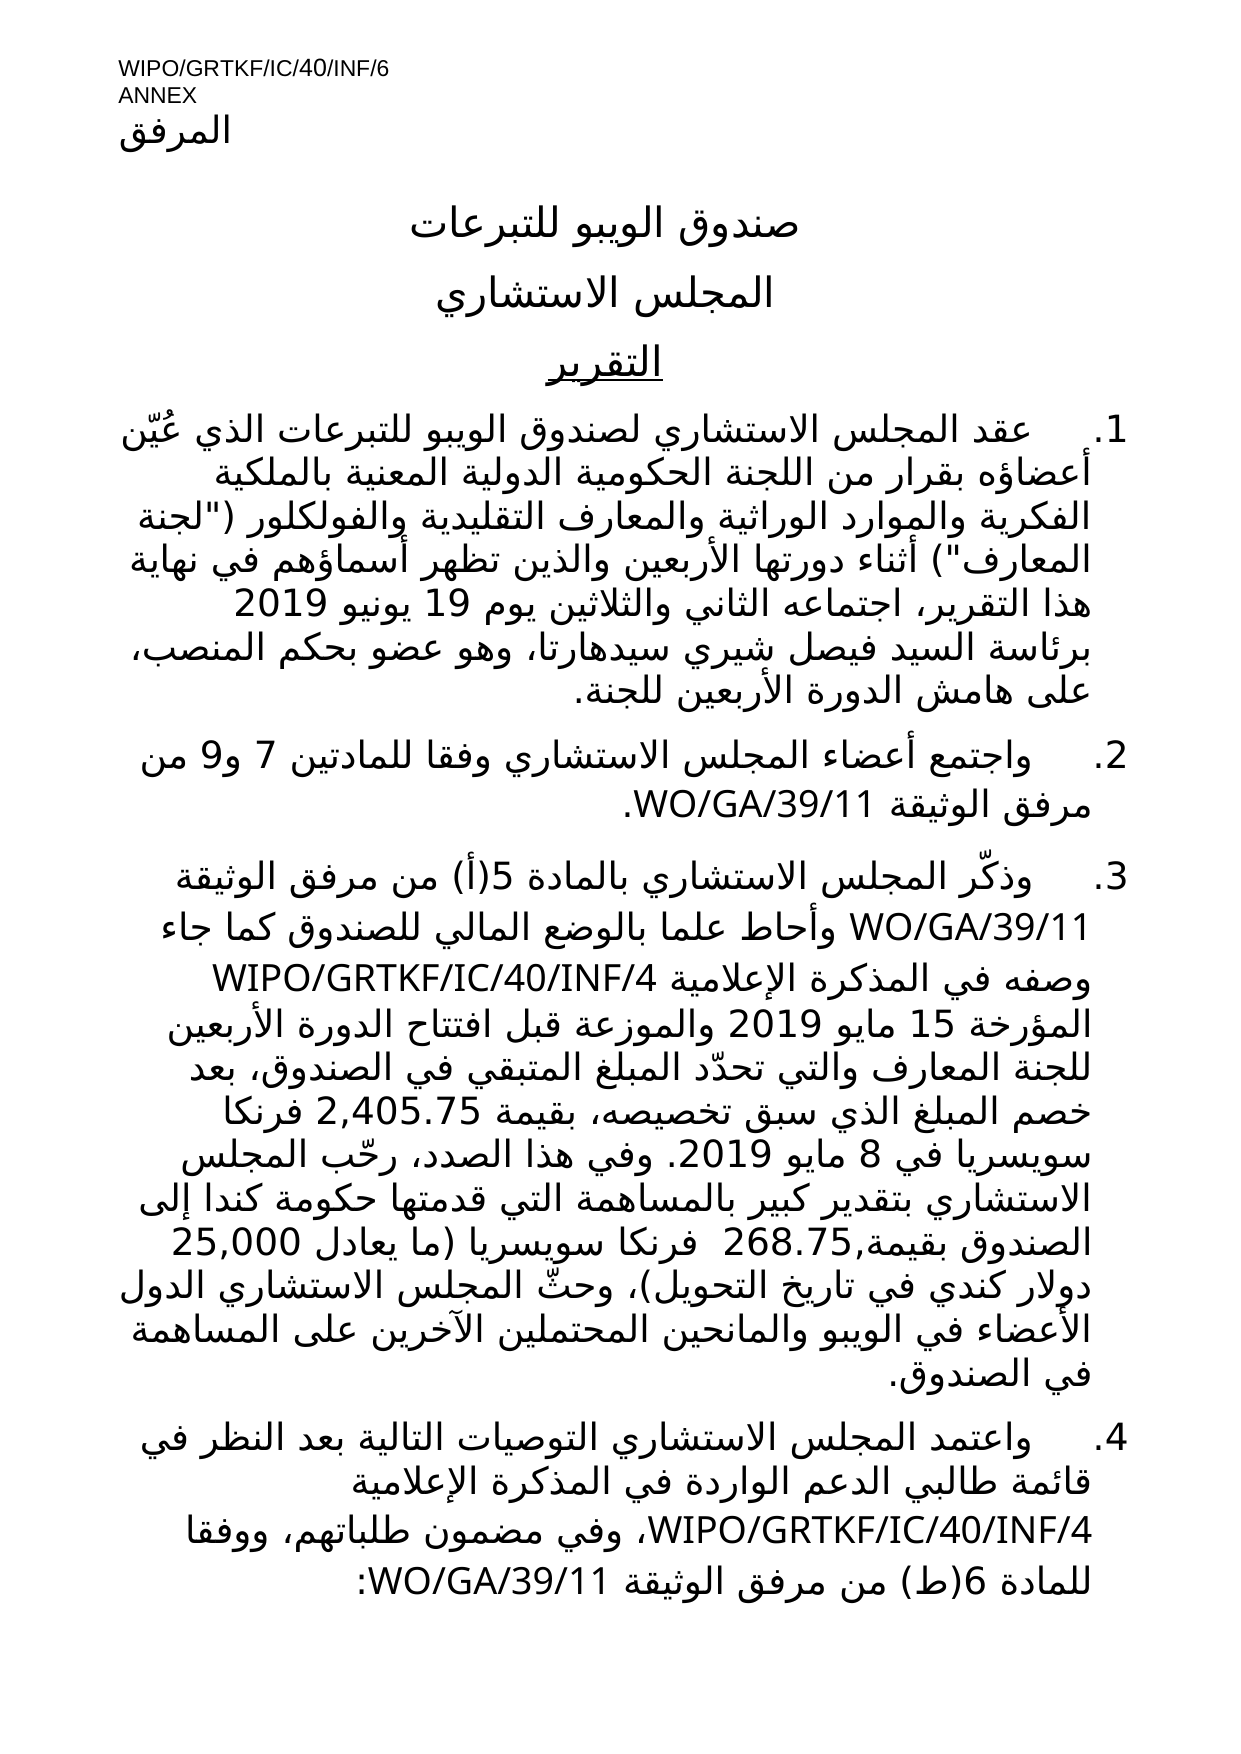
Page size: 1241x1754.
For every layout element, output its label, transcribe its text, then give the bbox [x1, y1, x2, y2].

list واجتمع أعضاء المجلس الاستشاري وفقا للمادتين 7 و9 من مرفق الوثيقة WO/GA/39/11. [118, 733, 1092, 828]
text التقرير [118, 338, 1092, 386]
text وذكّر المجلس الاستشاري بالمادة 5(أ) من مرفق الوثيقة WO/GA/39/11 وأحاط علما بالوضع المالي للصندوق كما جاء وصفه في المذكرة الإعلامية WIPO/GRTKF/IC/40/INF/4 المؤرخة 15 مايو 2019 والموزعة قبل افتتاح الدورة الأربعين للجنة المعارف والتي تحدّد المبلغ المتبقي في الصندوق، بعد خصم المبلغ الذي سبق تخصيصه، بقيمة 2,405.75 فرنكا سويسريا في 8 مايو 2019. وفي هذا الصدد، رحّب المجلس الاستشاري بتقدير كبير بالمساهمة التي قدمتها حكومة كندا إلى الصندوق بقيمة,268.75 فرنكا سويسريا (ما يعادل 25,000 دولار كندي في تاريخ التحويل)، وحثّ المجلس الاستشاري الدول الأعضاء في الويبو والمانحين المحتملين الآخرين على المساهمة في الصندوق. [118, 849, 1092, 1395]
text صندوق الويبو للتبرعات [118, 199, 1092, 248]
list عقد المجلس الاستشاري لصندوق الويبو للتبرعات الذي عُيّن أعضاؤه بقرار من اللجنة الحكومية الدولية المعنية بالملكية الفكرية والموارد الوراثية والمعارف التقليدية والفولكلور ("لجنة المعارف") أثناء دورتها الأربعين والذين تظهر أسماؤهم في نهاية هذا التقرير، اجتماعه الثاني والثلاثين يوم 19 يونيو 2019 برئاسة السيد فيصل شيري سيدهارتا، وهو عضو بحكم المنصب، على هامش الدورة الأربعين للجنة. [118, 407, 1092, 713]
text المجلس الاستشاري [118, 268, 1092, 317]
text واعتمد المجلس الاستشاري التوصيات التالية بعد النظر في قائمة طالبي الدعم الواردة في المذكرة الإعلامية WIPO/GRTKF/IC/40/INF/4، وفي مضمون طلباتهم، ووفقا للمادة 6(ط) من مرفق الوثيقة WO/GA/39/11: [118, 1416, 1092, 1605]
